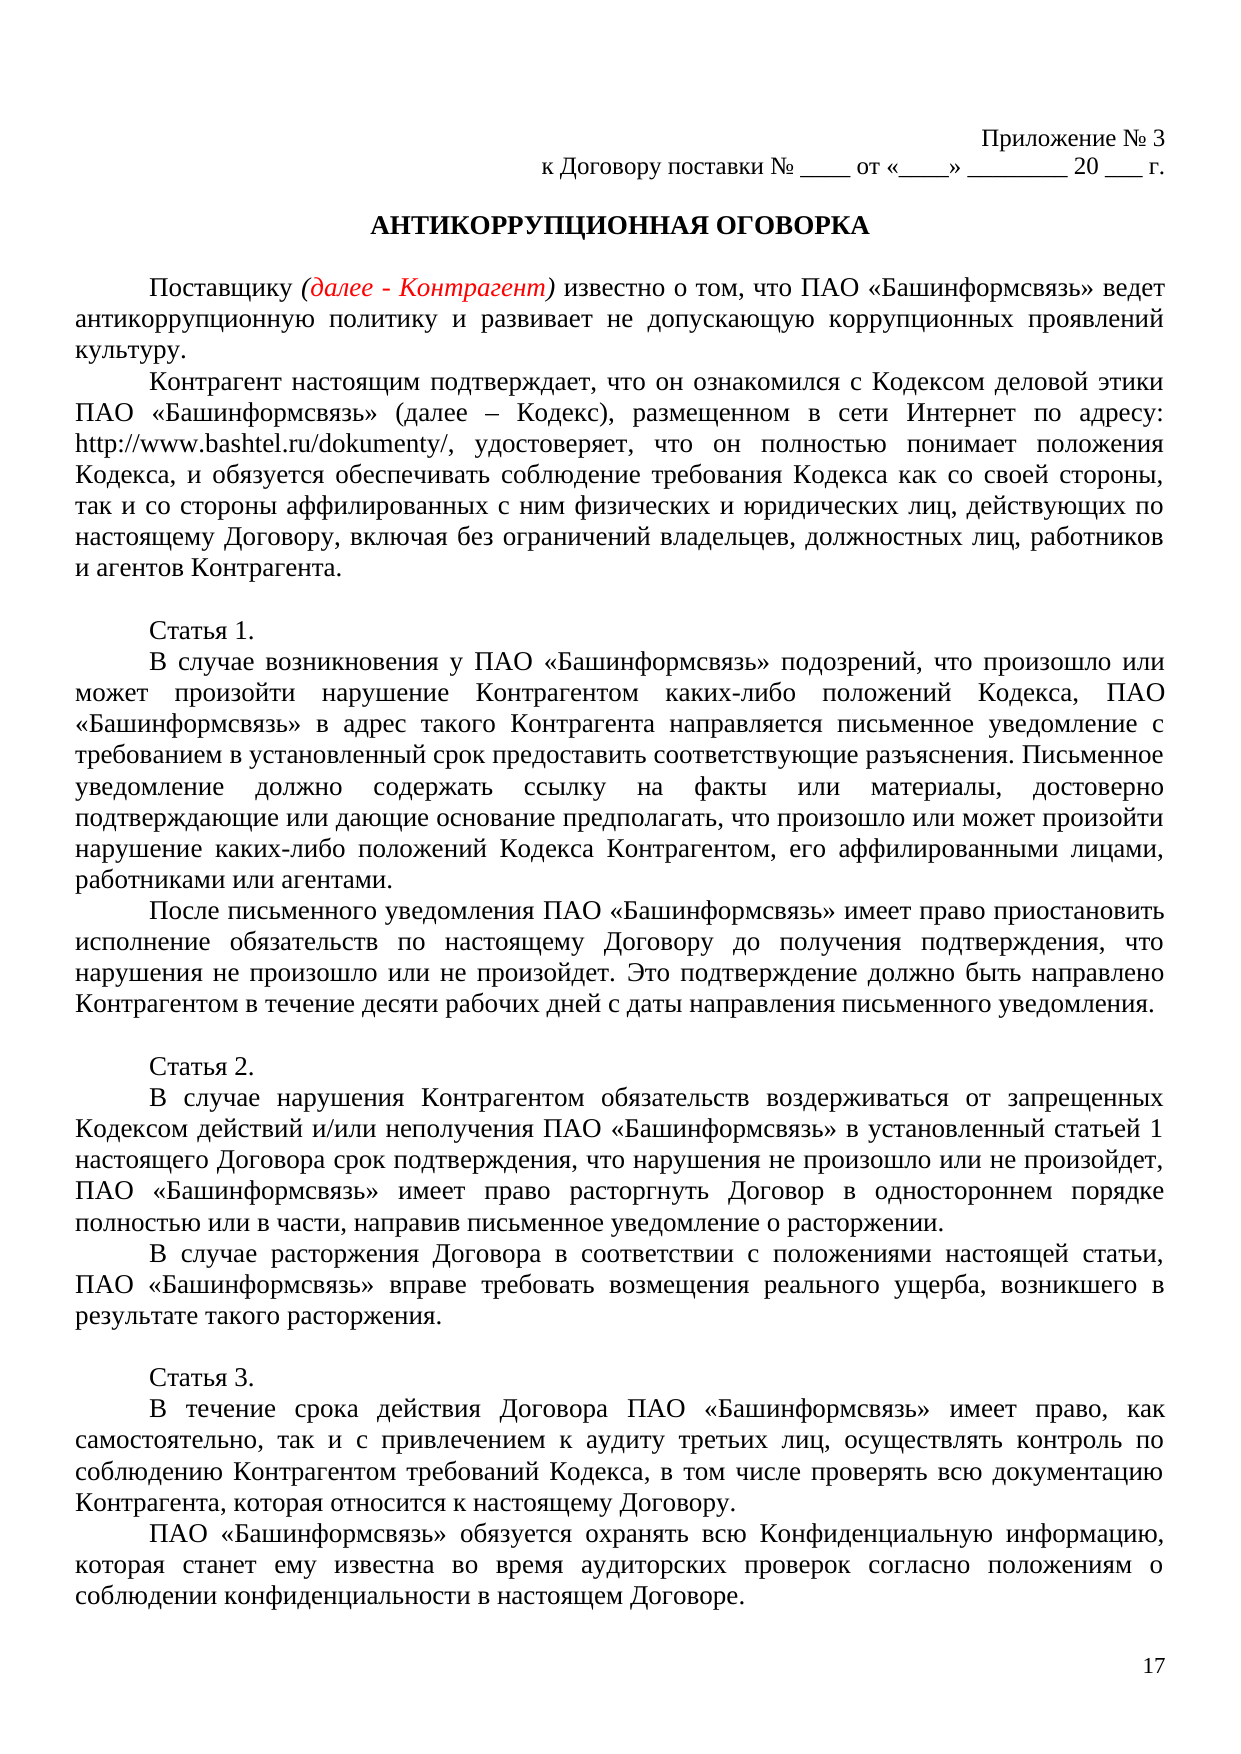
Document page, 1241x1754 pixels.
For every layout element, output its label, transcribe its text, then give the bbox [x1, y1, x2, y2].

text После письменного уведомления ПАО «Башинформсвязь» имеет право приостановить исполнение обязательств по настоящему Договору до получения подтверждения, что нарушения не произошло или не произойдет. Это подтверждение должно быть направлено Контрагентом в течение десяти рабочих дней с даты направления письменного уведомления. [75, 894, 1165, 1019]
text Статья 3. [75, 1361, 1165, 1392]
text В течение срока действия Договора ПАО «Башинформсвязь» имеет право, как самостоятельно, так и с привлечением к аудиту третьих лиц, осуществлять контроль по соблюдению Контрагентом требований Кодекса, в том числе проверять всю документацию Контрагента, которая относится к настоящему Договору. [75, 1392, 1165, 1517]
text В случае нарушения Контрагентом обязательств воздерживаться от запрещенных Кодексом действий и/или неполучения ПАО «Башинформсвязь» в установленный статьей 1 настоящего Договора срок подтверждения, что нарушения не произошло или не произойдет, ПАО «Башинформсвязь» имеет право расторгнуть Договор в одностороннем порядке полностью или в части, направив письменное уведомление о расторжении. [75, 1081, 1165, 1237]
text к Договору поставки № ____ от «____» ________ 20 ___ г. [75, 151, 1165, 180]
text ПАО «Башинформсвязь» обязуется охранять всю Конфиденциальную информацию, которая станет ему известна во время аудиторских проверок согласно положениям о соблюдении конфиденциальности в настоящем Договоре. [75, 1517, 1165, 1611]
text Контрагент настоящим подтверждает, что он ознакомился с Кодексом деловой этики ПАО «Башинформсвязь» (далее – Кодекс), размещенном в сети Интернет по адресу: http://www.bashtel.ru/dokumenty/, удостоверяет, что он полностью понимает положения Кодекса, и обязуется обеспечивать соблюдение требования Кодекса как со своей стороны, так и со стороны аффилированных с ним физических и юридических лиц, действующих по настоящему Договору, включая без ограничений владельцев, должностных лиц, работников и агентов Контрагента. [75, 365, 1165, 583]
text Приложение № 3 [75, 123, 1165, 151]
text В случае расторжения Договора в соответствии с положениями настоящей статьи, ПАО «Башинформсвязь» вправе требовать возмещения реального ущерба, возникшего в результате такого расторжения. [75, 1237, 1165, 1330]
text Поставщику (далее - Контрагент) известно о том, что ПАО «Башинформсвязь» ведет антикоррупционную политику и развивает не допускающую коррупционных проявлений культуру. [75, 271, 1165, 365]
text АНТИКОРРУПЦИОННАЯ ОГОВОРКА [75, 209, 1165, 240]
text Статья 1. [75, 614, 1165, 645]
text Статья 2. [75, 1050, 1165, 1081]
text В случае возникновения у ПАО «Башинформсвязь» подозрений, что произошло или может произойти нарушение Контрагентом каких-либо положений Кодекса, ПАО «Башинформсвязь» в адрес такого Контрагента направляется письменное уведомление с требованием в установленный срок предоставить соответствующие разъяснения. Письменное уведомление должно содержать ссылку на факты или материалы, достоверно подтверждающие или дающие основание предполагать, что произошло или может произойти нарушение каких-либо положений Кодекса Контрагентом, его аффилированными лицами, работниками или агентами. [75, 645, 1165, 894]
